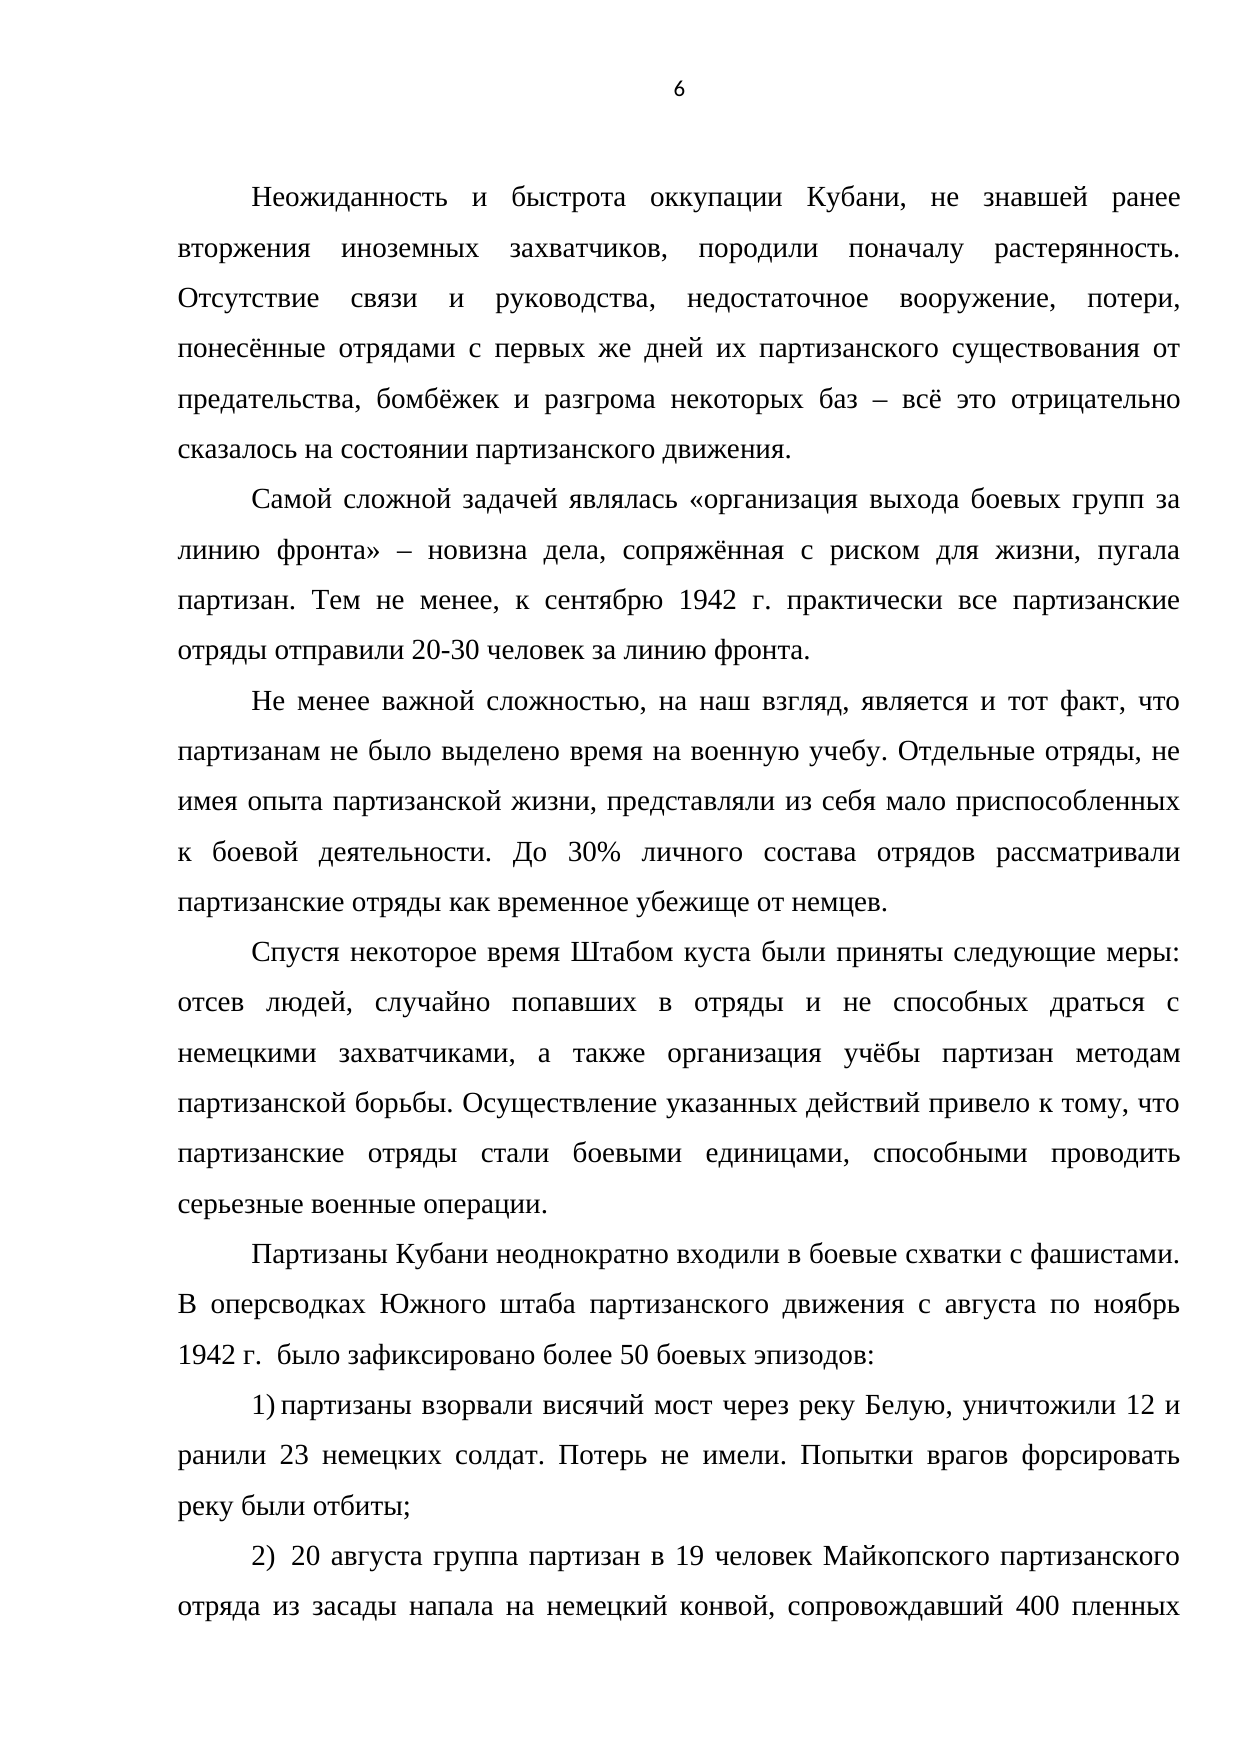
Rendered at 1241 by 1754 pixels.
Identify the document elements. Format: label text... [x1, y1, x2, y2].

text Самой сложной задачей являлась «организация выхода боевых групп за линию фронта» – новизна дела, сопряжённая с риском для жизни, пугала партизан. Тем не менее, к сентябрю 1942 г. практически все партизанские отряды отправили 20-30 человек за линию фронта. [177, 481, 1181, 666]
list партизаны взорвали висячий мост через реку Белую, уничтожили 12 и ранили 23 немецких солдат. Потерь не имели. Попытки врагов форсировать реку были отбиты; [177, 1387, 1181, 1521]
text Спустя некоторое время Штабом куста были приняты следующие меры: отсев людей, случайно попавших в отряды и не способных драться с немецкими захватчиками, а также организация учёбы партизан методам партизанской борьбы. Осуществление указанных действий привело к тому, что партизанские отряды стали боевыми единицами, способными проводить серьезные военные операции. [177, 934, 1181, 1219]
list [177, 1538, 1181, 1622]
text Неожиданность и быстрота оккупации Кубани, не знавшей ранее вторжения иноземных захватчиков, породили поначалу растерянность. Отсутствие связи и руководства, недостаточное вооружение, потери, понесённые отрядами с первых же дней их партизанского существования от предательства, бомбёжек и разгрома некоторых баз – всё это отрицательно сказалось на состоянии партизанского движения. [177, 179, 1181, 465]
text Партизаны Кубани неоднократно входили в боевые схватки с фашистами. В оперсводках Южного штаба партизанского движения с августа по ноябрь 1942 г. было зафиксировано более 50 боевых эпизодов: [177, 1236, 1181, 1370]
text Не менее важной сложностью, на наш взгляд, является и тот факт, что партизанам не было выделено время на военную учебу. Отдельные отряды, не имея опыта партизанской жизни, представляли из себя мало приспособленных к боевой деятельности. До 30% личного состава отрядов рассматривали партизанские отряды как временное убежище от немцев. [177, 683, 1181, 917]
